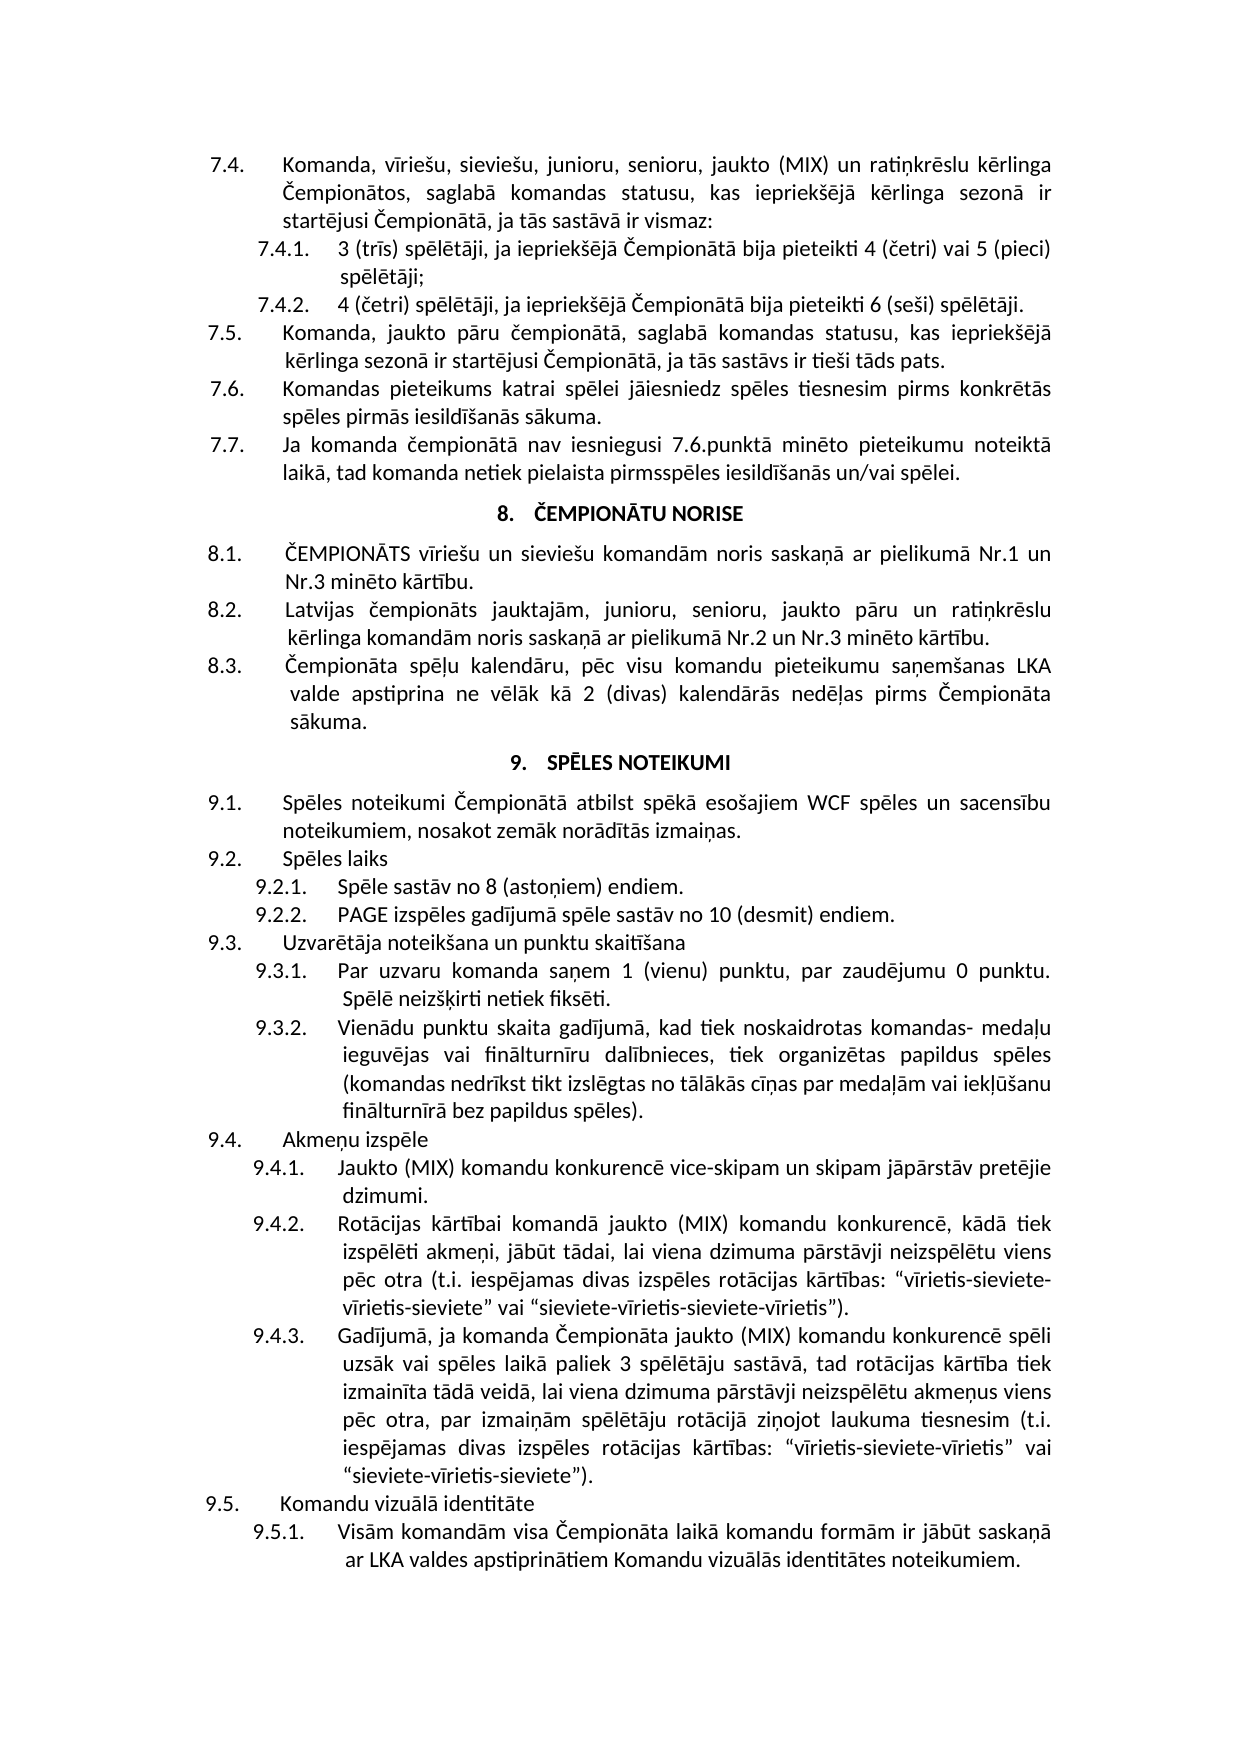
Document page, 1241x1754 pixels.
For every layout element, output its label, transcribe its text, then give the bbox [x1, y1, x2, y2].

list Vienādu punktu skaita gadījumā, kad tiek noskaidrotas komandas- medaļu ieguvējas vai finālturnīru dalībnieces, tiek organizētas papildus spēles (komandas nedrīkst tikt izslēgtas no tālākās cīņas par medaļām vai iekļūšanu finālturnīrā bez papildus spēles). [255, 1013, 1053, 1125]
list Komandu vizuālā identitāte [205, 1489, 1053, 1517]
list Gadījumā, ja komanda Čempionāta jaukto (MIX) komandu konkurencē spēli uzsāk vai spēles laikā paliek 3 spēlētāju sastāvā, tad rotācijas kārtība tiek izmainīta tādā veidā, lai viena dzimuma pārstāvji neizspēlētu akmeņus viens pēc otra, par izmaiņām spēlētāju rotācijā ziņojot laukuma tiesnesim (t.i. iespējamas divas izspēles rotācijas kārtības: “vīrietis-sieviete-vīrietis” vai “sieviete-vīrietis-sieviete”). [252, 1321, 1053, 1489]
list Uzvarētāja noteikšana un punktu skaitīšana [207, 928, 1053, 957]
list Spēles noteikumi Čempionātā atbilst spēkā esošajiem WCF spēles un sacensību noteikumiem, nosakot zemāk norādītās izmaiņas. [207, 788, 1053, 844]
list ČEMPIONĀTU NORISE [187, 499, 1053, 527]
list 3 (trīs) spēlētāji, ja iepriekšējā Čempionātā bija pieteikti 4 (četri) vai 5 (pieci) spēlētāji; [257, 234, 1053, 290]
list Latvijas čempionāts jauktajām, junioru, senioru, jaukto pāru un ratiņkrēslu kērlinga komandām noris saskaņā ar pielikumā Nr.2 un Nr.3 minēto kārtību. [207, 595, 1053, 651]
list Visām komandām visa Čempionāta laikā komandu formām ir jābūt saskaņā ar LKA valdes apstiprinātiem Komandu vizuālās identitātes noteikumiem. [252, 1517, 1053, 1573]
list Par uzvaru komanda saņem 1 (vienu) punktu, par zaudējumu 0 punktu. Spēlē neizšķirti netiek fiksēti. [255, 957, 1053, 1013]
list Komandas pieteikums katrai spēlei jāiesniedz spēles tiesnesim pirms konkrētās spēles pirmās iesildīšanās sākuma. [210, 374, 1053, 430]
list Spēle sastāv no 8 (astoņiem) endiem. [255, 872, 1053, 901]
list Akmeņu izspēle [207, 1125, 1053, 1153]
list Čempionāta spēļu kalendāru, pēc visu komandu pieteikumu saņemšanas LKA valde apstiprina ne vēlāk kā 2 (divas) kalendārās nedēļas pirms Čempionāta sākuma. [207, 651, 1053, 735]
list ČEMPIONĀTS vīriešu un sieviešu komandām noris saskaņā ar pielikumā Nr.1 un Nr.3 minēto kārtību. [207, 539, 1053, 595]
list Jaukto (MIX) komandu konkurencē vice-skipam un skipam jāpārstāv pretējie dzimumi. [252, 1153, 1053, 1209]
list Page izspēles gadījumā spēle sastāv no 10 (desmit) endiem. [255, 901, 1053, 928]
list SPĒLES NOTEIKUMI [187, 748, 1053, 776]
list Komanda, jaukto pāru čempionātā, saglabā komandas statusu, kas iepriekšējā kērlinga sezonā ir startējusi Čempionātā, ja tās sastāvs ir tieši tāds pats. [207, 318, 1053, 374]
list Spēles laiks [207, 844, 1053, 872]
list Ja komanda čempionātā nav iesniegusi 7.6.punktā minēto pieteikumu noteiktā laikā, tad komanda netiek pielaista pirmsspēles iesildīšanās un/vai spēlei. [210, 430, 1053, 486]
list Rotācijas kārtībai komandā jaukto (MIX) komandu konkurencē, kādā tiek izspēlēti akmeņi, jābūt tādai, lai viena dzimuma pārstāvji neizspēlētu viens pēc otra (t.i. iespējamas divas izspēles rotācijas kārtības: “vīrietis-sieviete-vīrietis-sieviete” vai “sieviete-vīrietis-sieviete-vīrietis”). [252, 1209, 1053, 1321]
list 4 (četri) spēlētāji, ja iepriekšējā Čempionātā bija pieteikti 6 (seši) spēlētāji. [257, 290, 1053, 318]
list Komanda, vīriešu, sieviešu, junioru, senioru, jaukto (MIX) un ratiņkrēslu kērlinga Čempionātos, saglabā komandas statusu, kas iepriekšējā kērlinga sezonā ir startējusi Čempionātā, ja tās sastāvā ir vismaz: [210, 150, 1053, 234]
